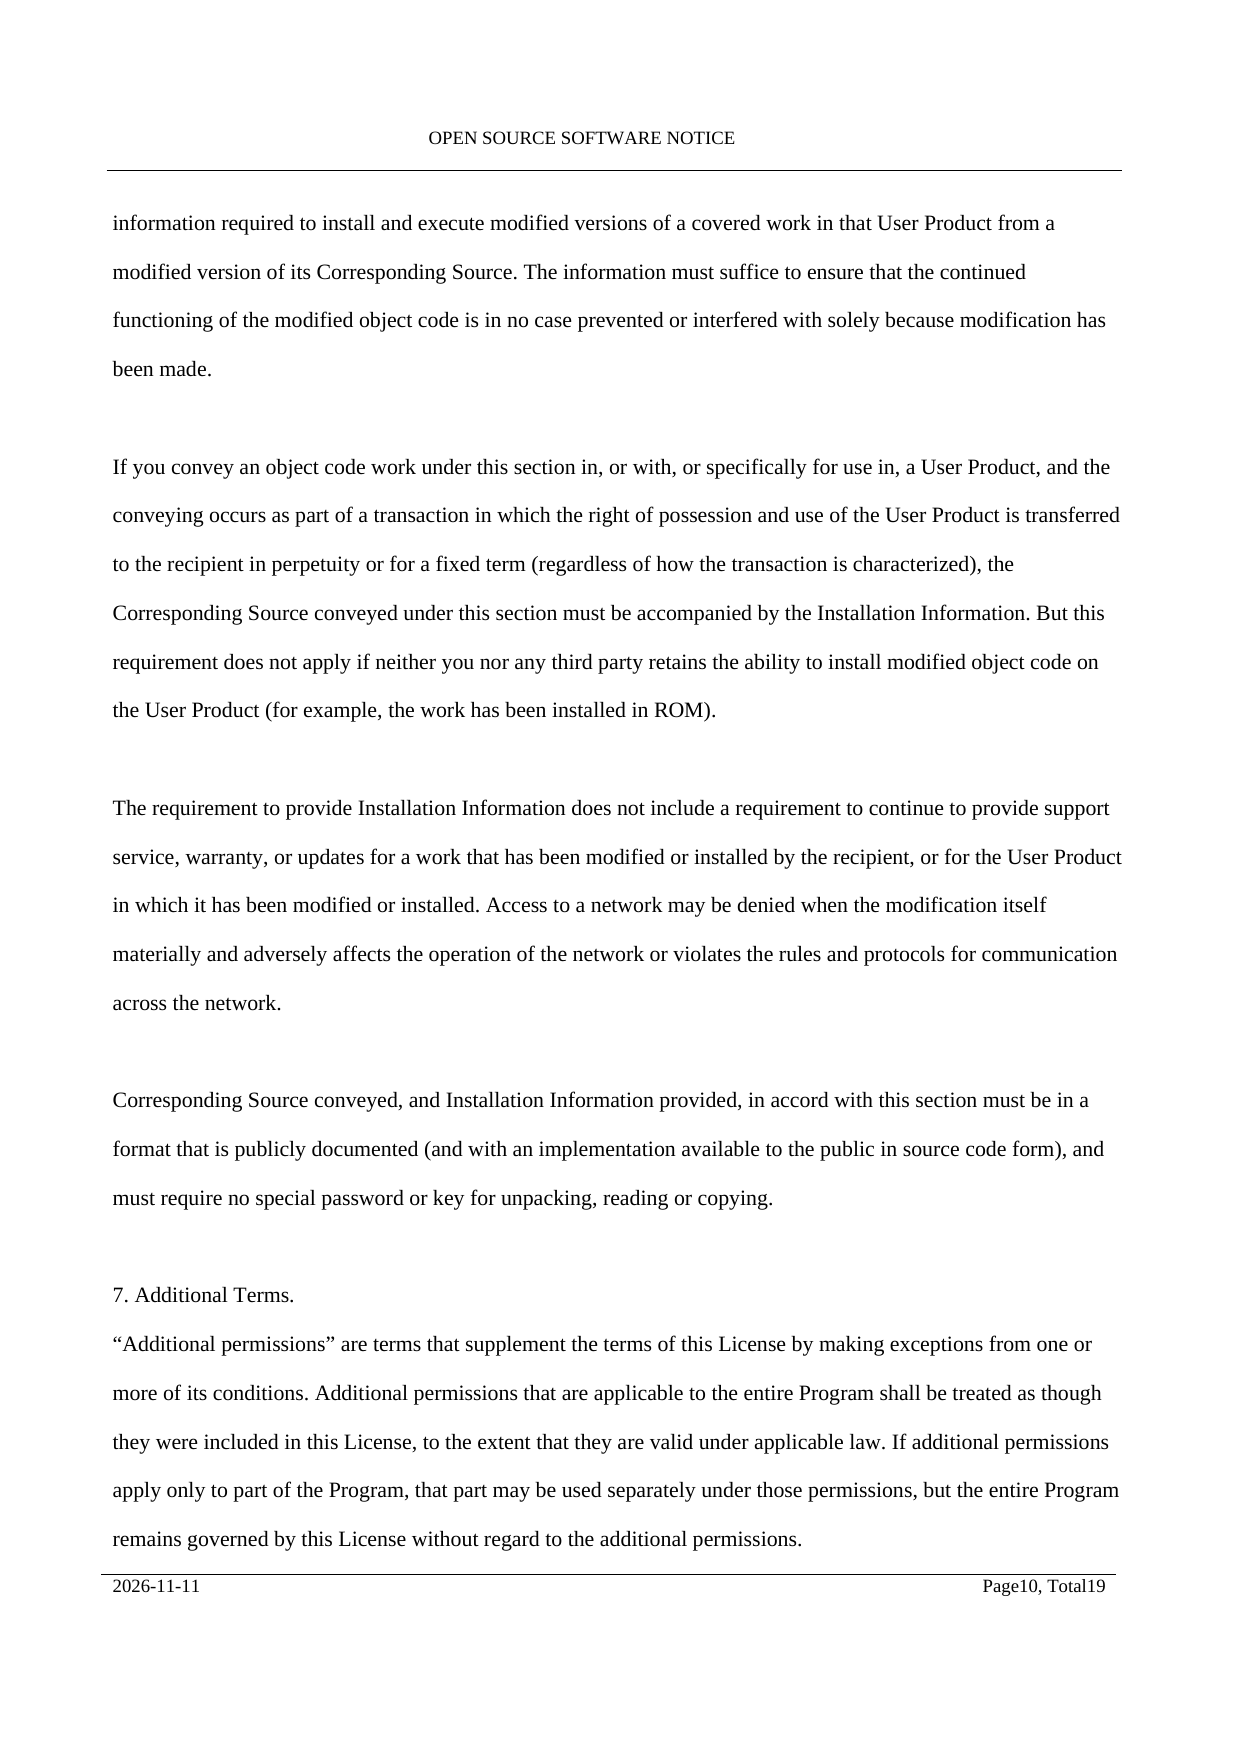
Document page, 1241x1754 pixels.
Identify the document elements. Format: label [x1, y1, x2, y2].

text [112, 206, 1128, 1555]
